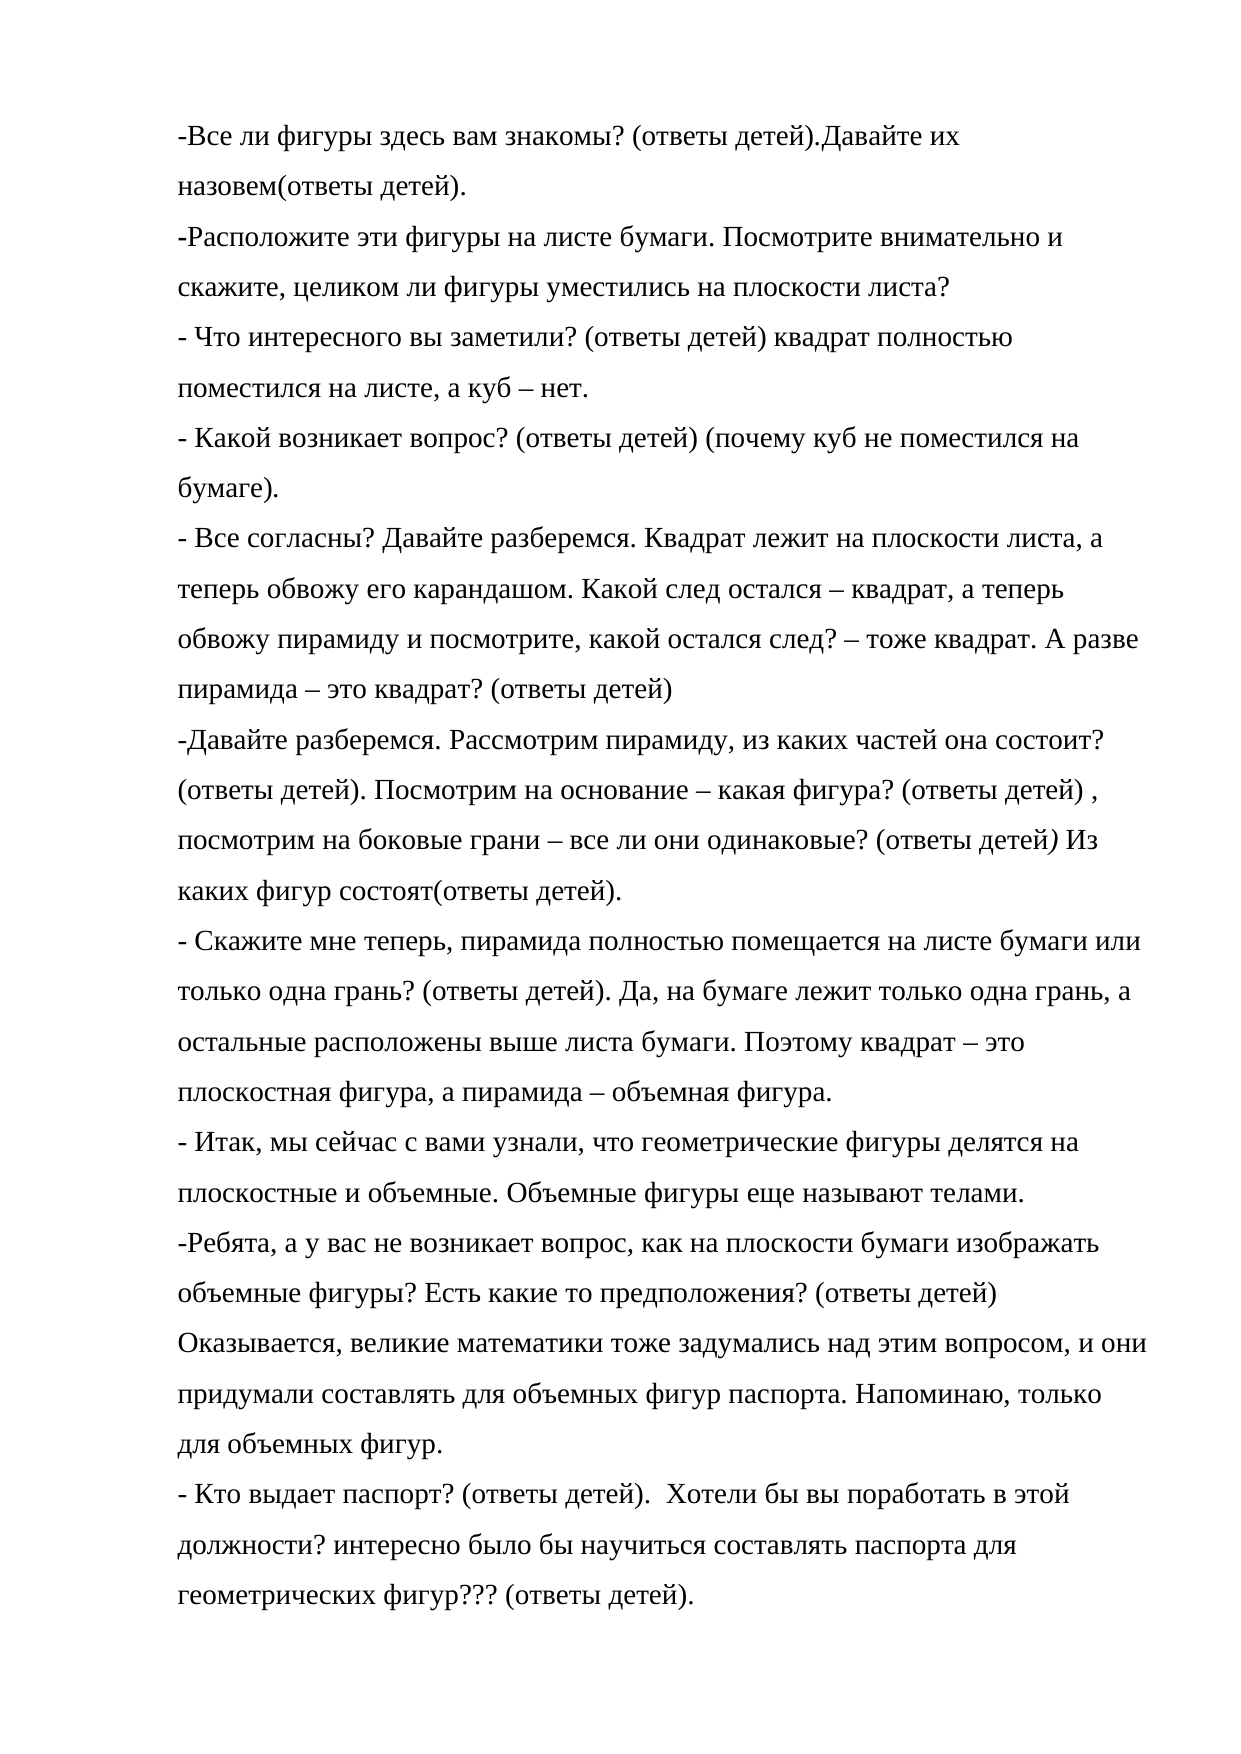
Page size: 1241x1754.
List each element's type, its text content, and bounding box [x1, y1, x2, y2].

text - Все согласны? Давайте разберемся. Квадрат лежит на плоскости листа, а теперь обвожу его карандашом. Какой след остался – квадрат, а теперь обвожу пирамиду и посмотрите, какой остался след? – тоже квадрат. А разве пирамида – это квадрат? (ответы детей) [177, 521, 1152, 705]
text -Расположите эти фигуры на листе бумаги. Посмотрите внимательно и скажите, целиком ли фигуры уместились на плоскости листа? [177, 219, 1152, 303]
text - Кто выдает паспорт? (ответы детей). Хотели бы вы поработать в этой должности? интересно было бы научиться составлять паспорта для геометрических фигур??? (ответы детей). [177, 1477, 1152, 1611]
text - Какой возникает вопрос? (ответы детей) (почему куб не поместился на бумаге). [177, 420, 1152, 504]
text -Давайте разберемся. Рассмотрим пирамиду, из каких частей она состоит? (ответы детей). Посмотрим на основание – какая фигура? (ответы детей) , посмотрим на боковые грани – все ли они одинаковые? (ответы детей) Из каких фигур состоят(ответы детей). [177, 722, 1152, 906]
text -Ребята, а у вас не возникает вопрос, как на плоскости бумаги изображать объемные фигуры? Есть какие то предположения? (ответы детей) Оказывается, великие математики тоже задумались над этим вопросом, и они придумали составлять для объемных фигур паспорта. Напоминаю, только для объемных фигур. [177, 1225, 1152, 1460]
text - Скажите мне теперь, пирамида полностью помещается на листе бумаги или только одна грань? (ответы детей). Да, на бумаге лежит только одна грань, а остальные расположены выше листа бумаги. Поэтому квадрат – это плоскостная фигура, а пирамида – объемная фигура. [177, 923, 1152, 1108]
text -Все ли фигуры здесь вам знакомы? (ответы детей).Давайте их назовем(ответы детей). [177, 118, 1152, 202]
text - Что интересного вы заметили? (ответы детей) квадрат полностью поместился на листе, а куб – нет. [177, 319, 1152, 403]
text - Итак, мы сейчас с вами узнали, что геометрические фигуры делятся на плоскостные и объемные. Объемные фигуры еще называют телами. [177, 1124, 1152, 1208]
